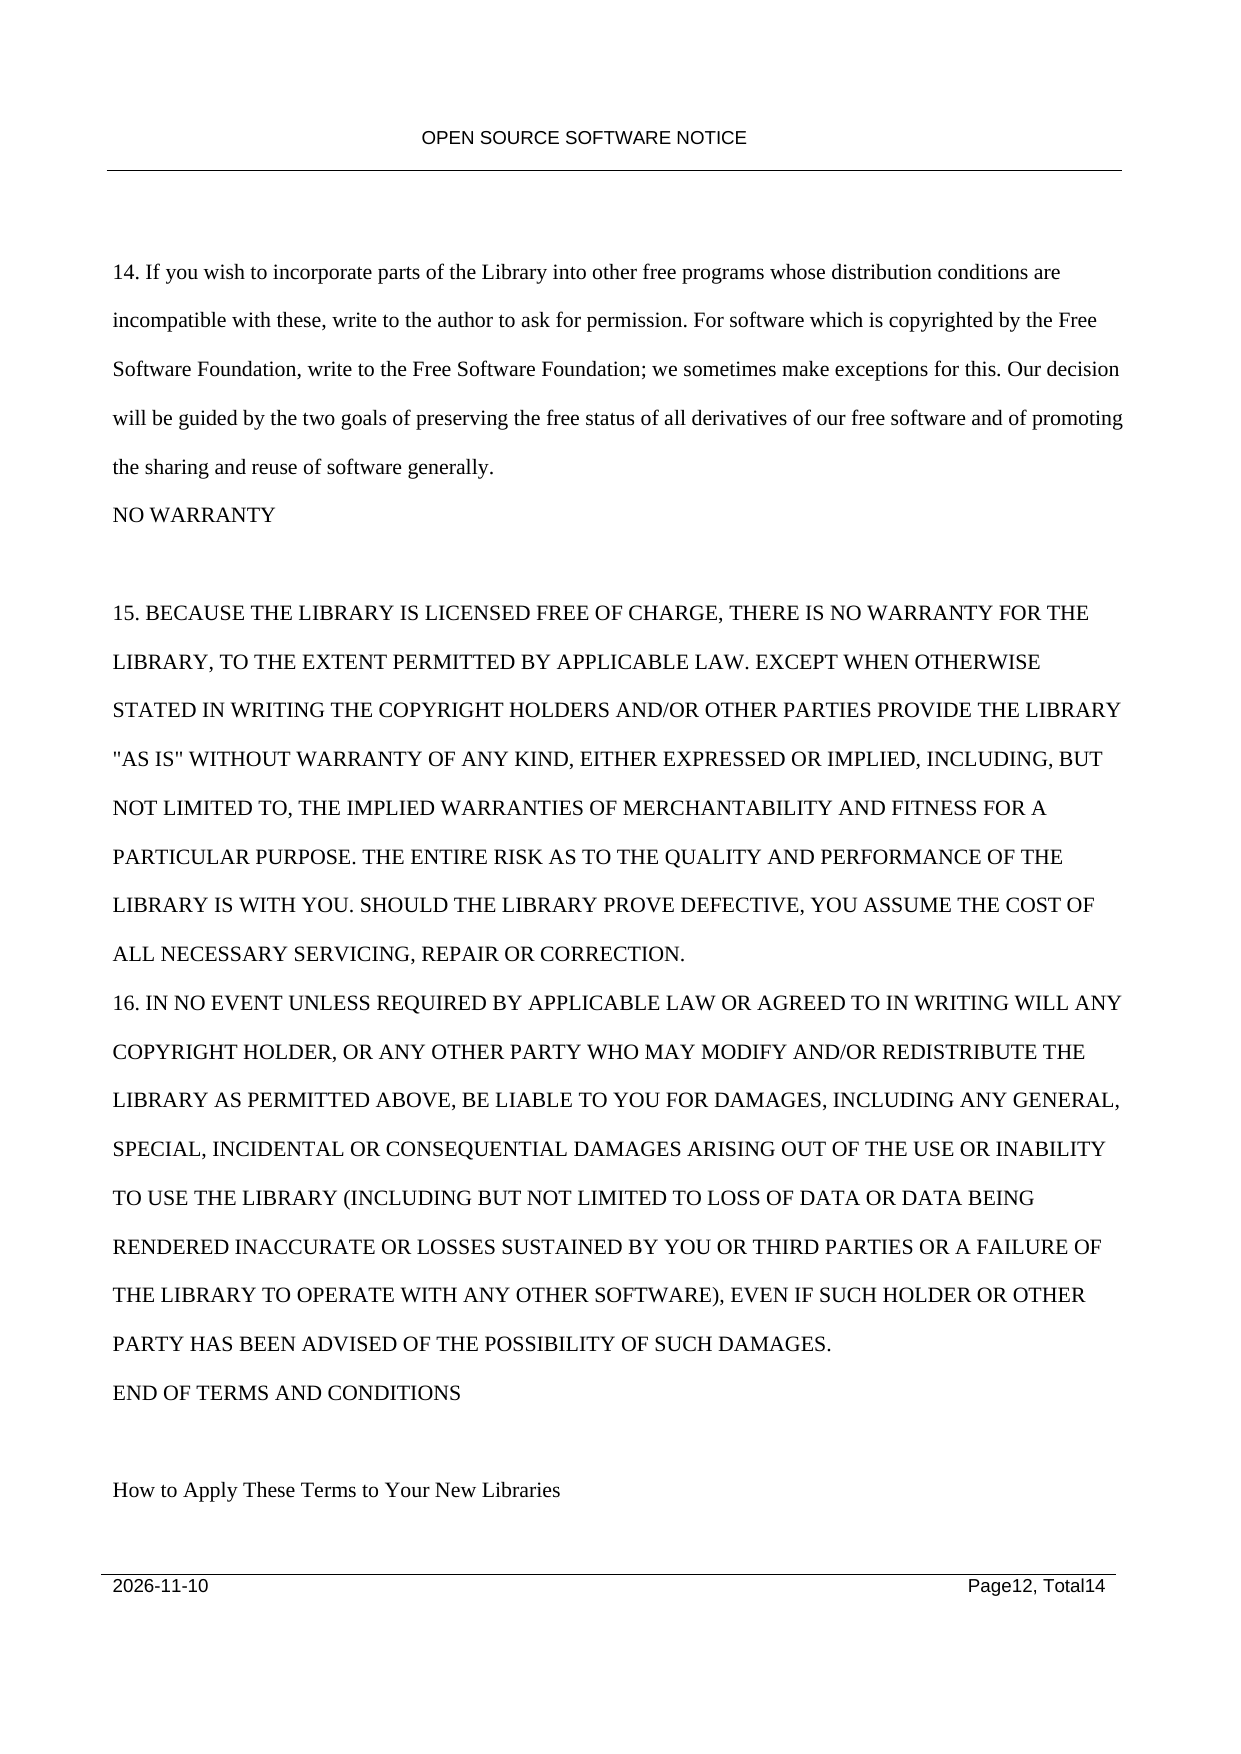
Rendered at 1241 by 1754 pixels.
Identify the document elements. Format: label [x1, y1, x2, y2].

text [112, 206, 1128, 1506]
